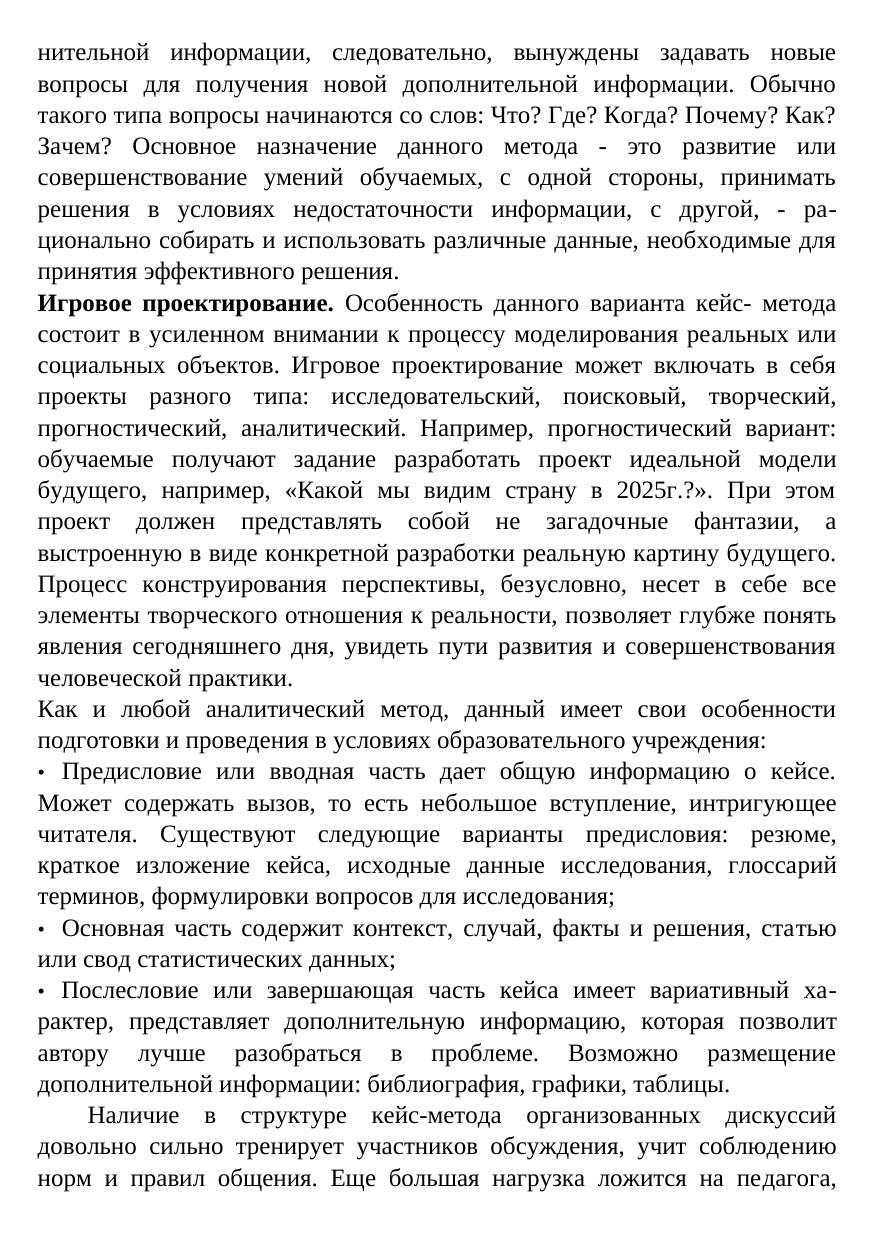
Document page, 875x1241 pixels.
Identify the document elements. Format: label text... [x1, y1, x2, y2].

text Игровое проектирование. Особенность данного варианта кейс- метода состоит в усиленном внимании к процессу моделирования реальных или социальных объектов. Игровое проектирование может включать в себя проекты разного типа: исследовательский, поисковый, творческий, прогностический, аналитический. Например, прогностический вариант: обучаемые получают задание разработать проект идеальной модели будущего, например, «Какой мы видим страну в 2025г.?». При этом проект должен представлять собой не загадочные фантазии, а выстроенную в виде конкретной разработки реальную картину будущего. Процесс конструирования перспективы, безусловно, несет в себе все элементы творческого отношения к реальности, позволяет глубже понять явления сегодняшнего дня, увидеть пути развития и совершенствования человеческой практики. [37, 288, 837, 691]
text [37, 37, 837, 285]
list Основная часть содержит контекст, случай, факты и решения, статью или свод статистических данных; [37, 913, 837, 973]
list Послесловие или завершающая часть кейса имеет вариативный характер, представляет дополнительную информацию, которая позволит автору лучше разобраться в проблеме. Возможно размещение дополнительной информации: библиография, графики, таблицы. [37, 975, 837, 1098]
text Как и любой аналитический метод, данный имеет свои особенности подготовки и проведения в условиях образовательного учреждения: [37, 694, 837, 754]
list Предисловие или вводная часть дает общую информацию о кейсе. Может содержать вызов, то есть небольшое вступление, интригующее читателя. Существуют следующие варианты предисловия: резюме, краткое изложение кейса, исходные данные исследования, глоссарий терминов, формулировки вопросов для исследования; [37, 756, 837, 910]
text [37, 1100, 837, 1191]
